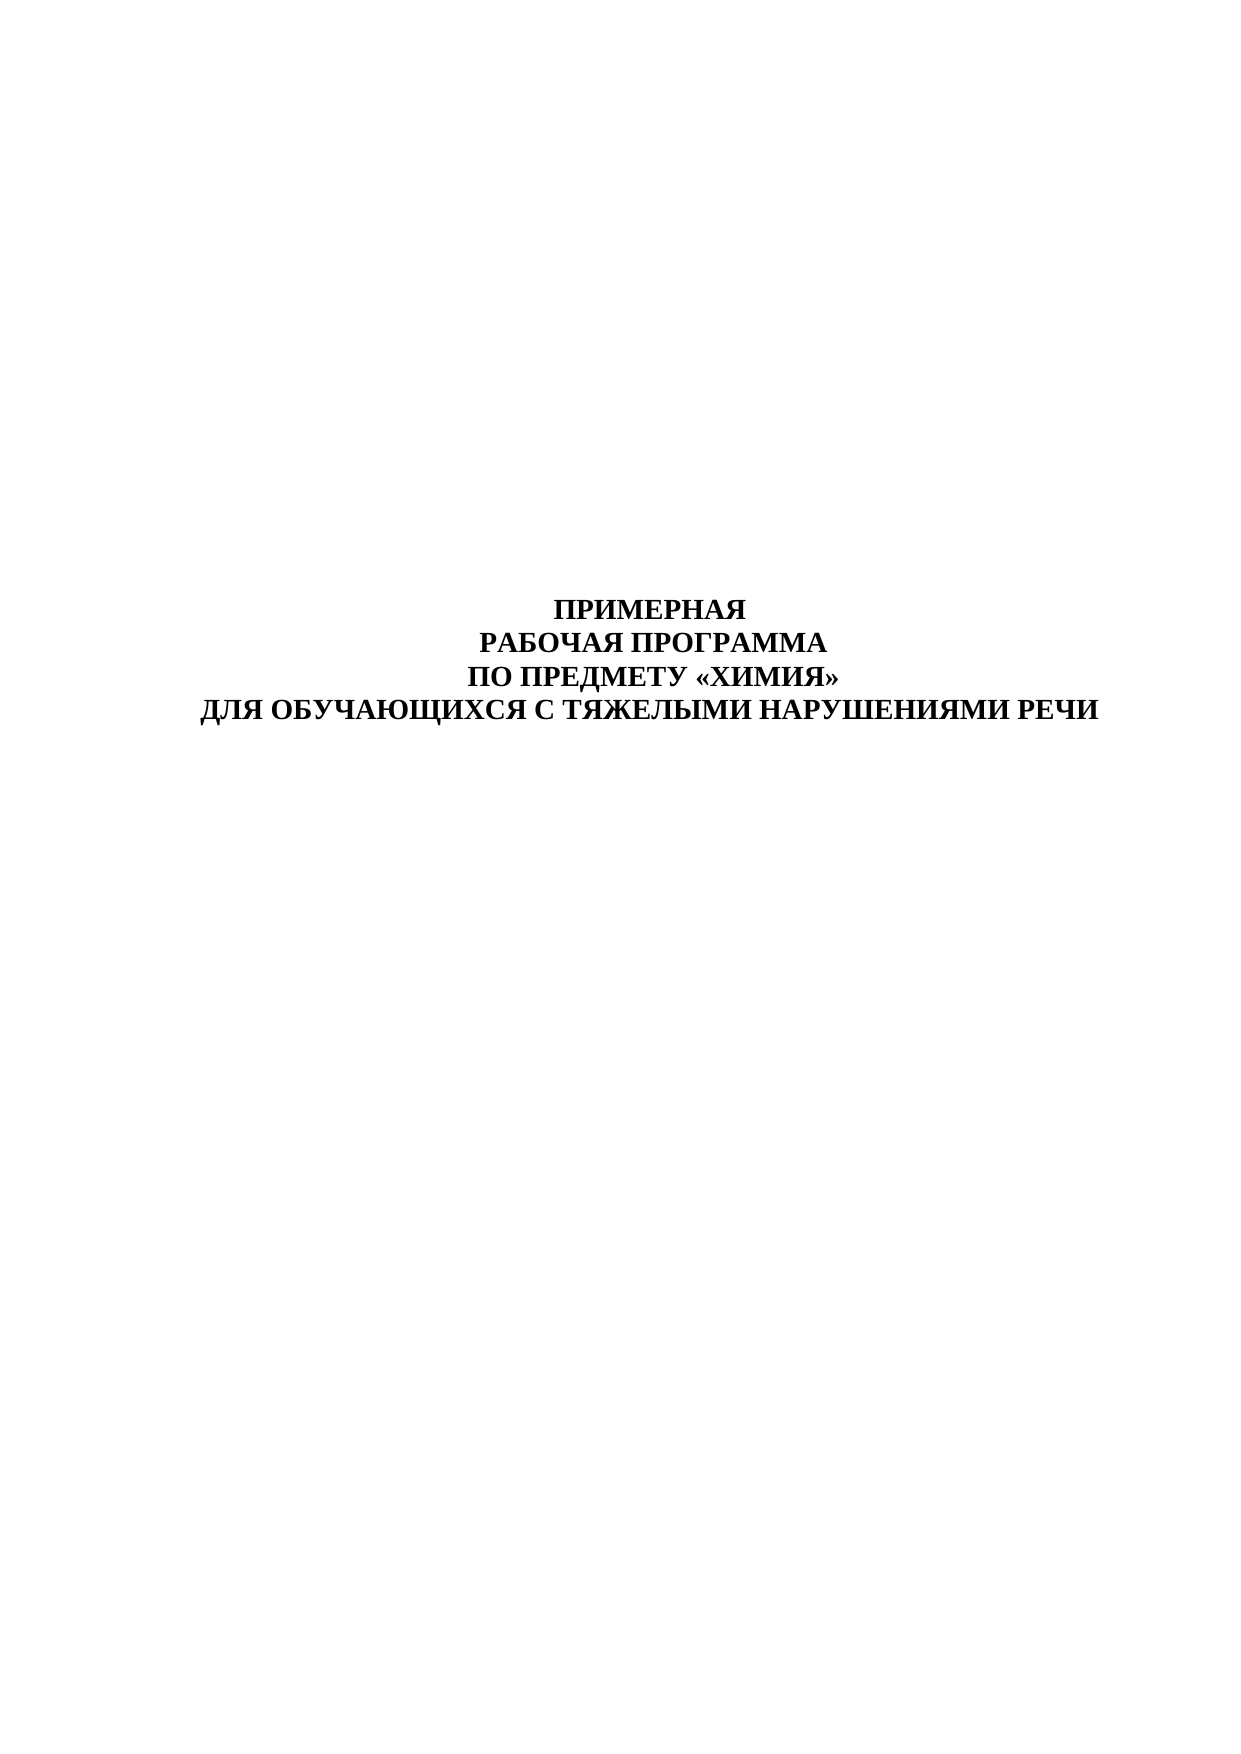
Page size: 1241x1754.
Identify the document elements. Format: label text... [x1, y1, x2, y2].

text ДЛЯ ОБУЧАЮЩИХСЯ С ТЯЖЕЛЫМИ НАРУШЕНИЯМИ РЕЧИ [148, 692, 1152, 726]
text ПРИМЕРНАЯ [148, 592, 1152, 625]
text РАБОЧАЯ ПРОГРАММА [148, 625, 1152, 659]
text ПО ПРЕДМЕТУ «ХИМИЯ» [148, 659, 1152, 692]
